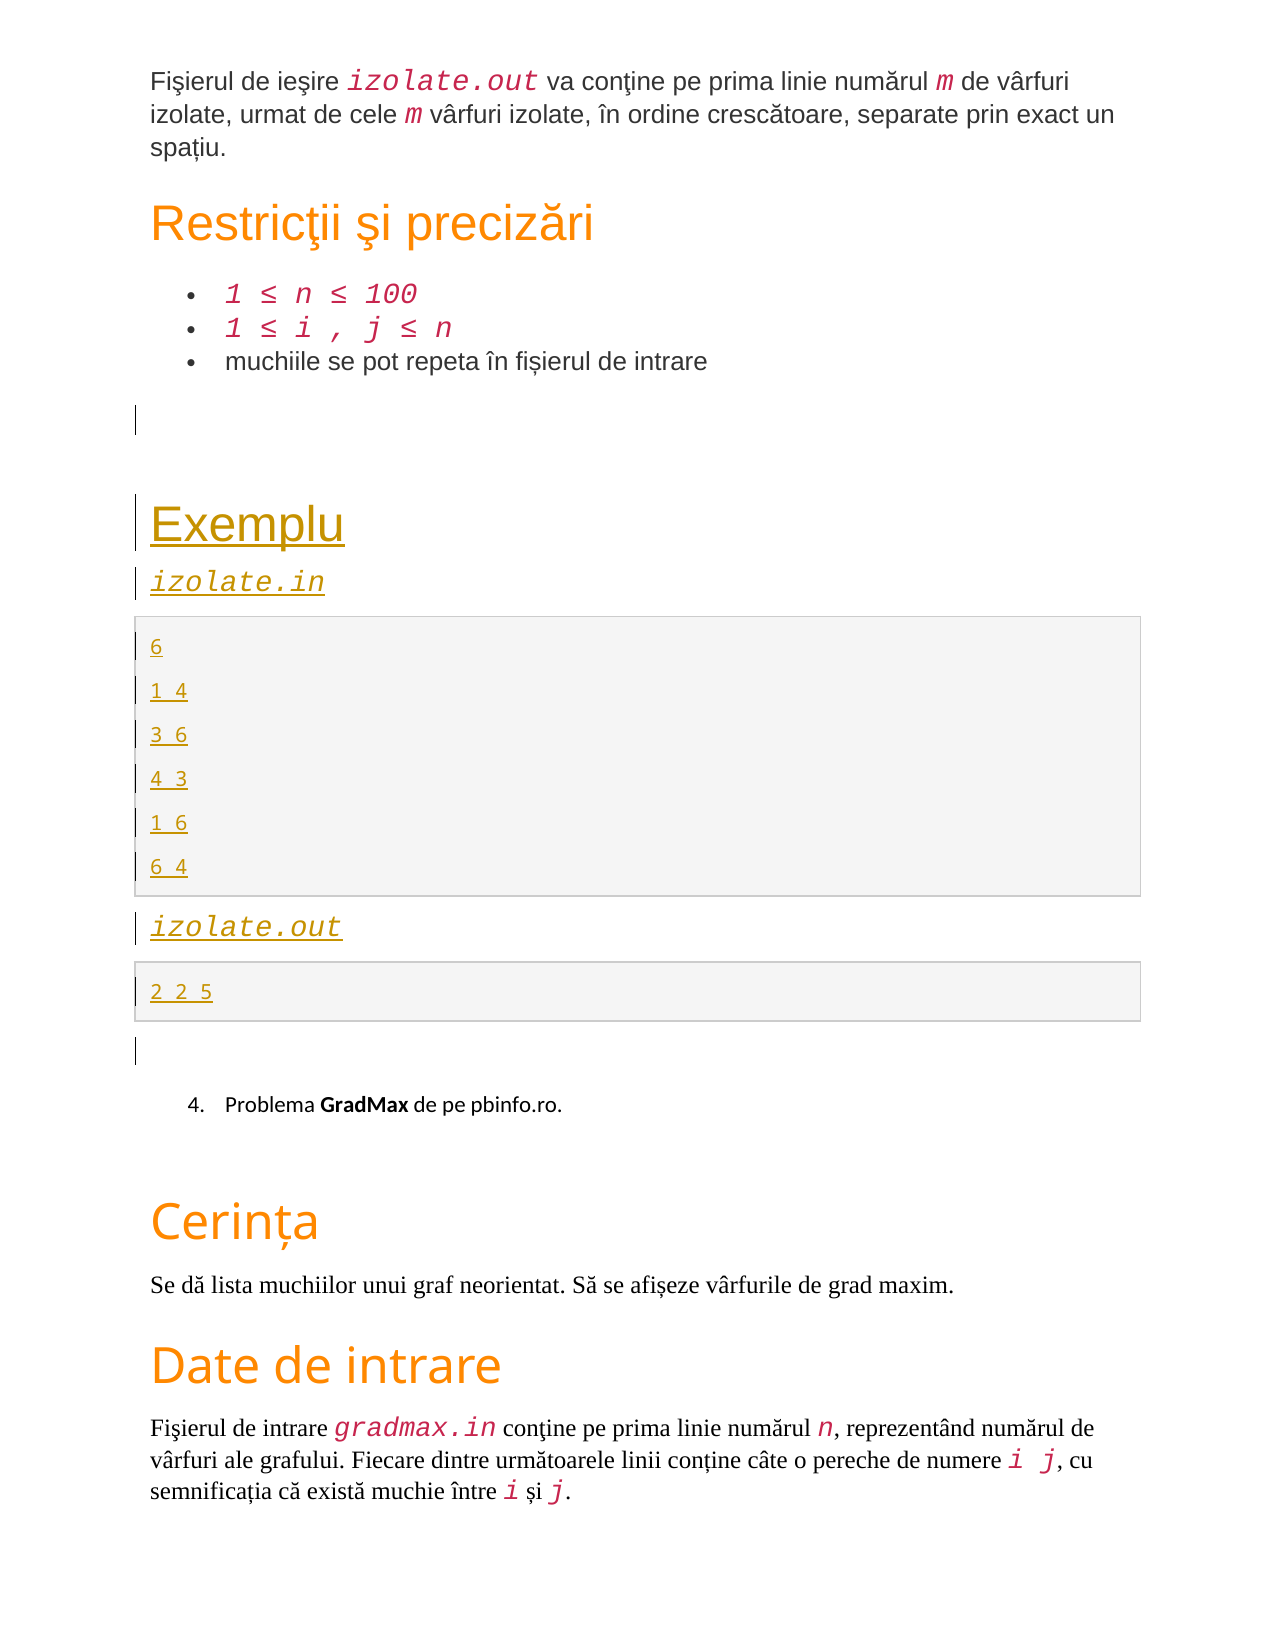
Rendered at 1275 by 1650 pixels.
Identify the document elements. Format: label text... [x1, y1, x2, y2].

list muchiile se pot repeta în fișierul de intrare [187, 346, 1125, 376]
list Problema GradMax de pe pbinfo.ro. [187, 1090, 1125, 1118]
text Fişierul de intrare gradmax.in conţine pe prima linie numărul n, reprezentând numărul de vârfuri ale grafului. Fiecare dintre următoarele linii conține câte o pereche de numere i j, cu semnificația că există muchie între i și j. [150, 1413, 1125, 1508]
text Cerinţa [150, 1186, 1125, 1254]
list 1 ≤ n ≤ 100 [187, 280, 1125, 313]
text Date de intrare [150, 1330, 1125, 1398]
text Fişierul de ieşire izolate.out va conţine pe prima linie numărul m de vârfuri izolate, urmat de cele m vârfuri izolate, în ordine crescătoare, separate prin exact un spațiu. [150, 66, 1125, 162]
text Se dă lista muchiilor unui graf neorientat. Să se afișeze vârfurile de grad maxim. [150, 1270, 1125, 1298]
list 1 ≤ i , j ≤ n [187, 313, 1125, 346]
text Restricţii şi precizări [150, 193, 1125, 251]
